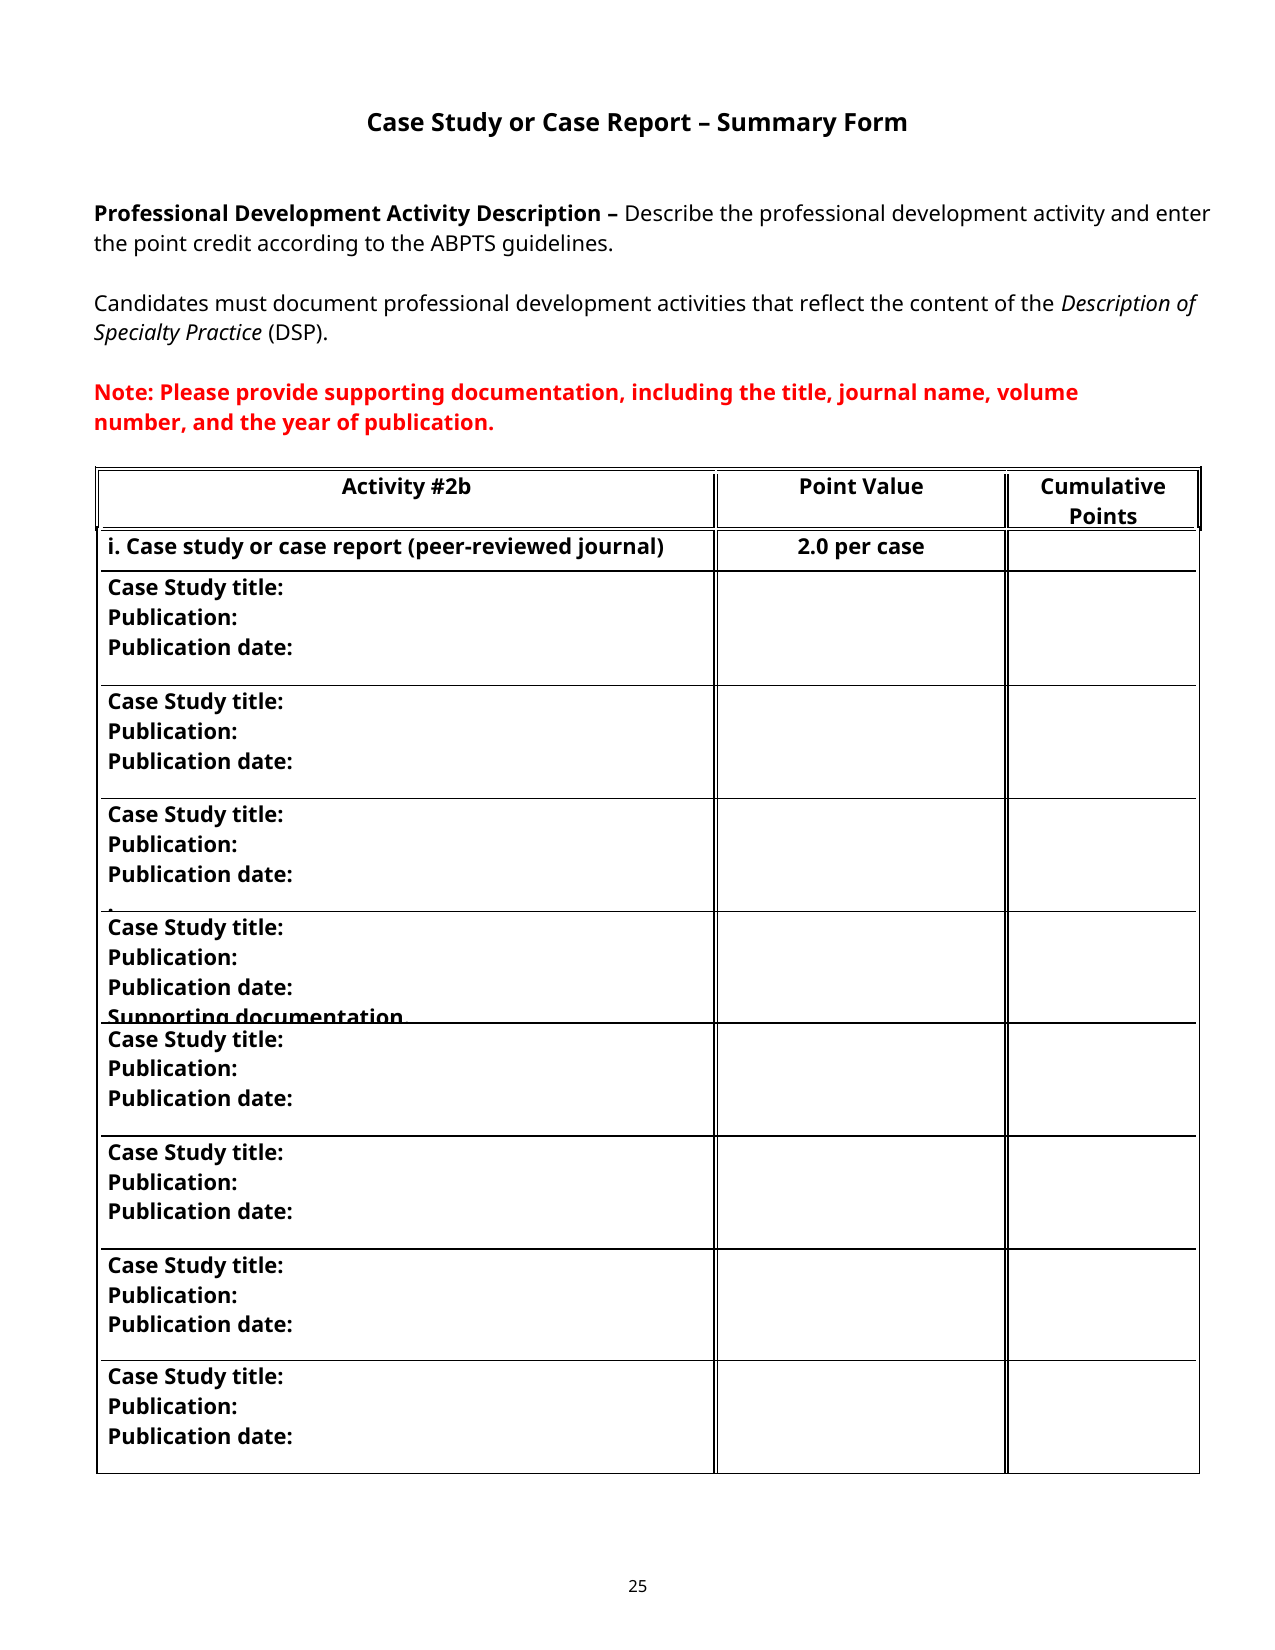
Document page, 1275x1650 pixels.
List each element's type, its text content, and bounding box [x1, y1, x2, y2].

table_cell Case Study title: Publication: Publication date: [98, 570, 713, 684]
table_cell Case Study title: Publication: Publication date: [98, 685, 713, 798]
table_cell [1009, 570, 1199, 684]
table_cell [718, 1250, 1004, 1359]
table_cell [718, 1137, 1004, 1248]
table_cell Case Study title: Publication: Publication date: [98, 1360, 713, 1473]
table_header Cumulative Points [1006, 468, 1199, 526]
table_cell [718, 686, 1004, 798]
table_cell Case Study title: Publication: Publication date: [98, 1248, 713, 1359]
table_cell [1009, 1135, 1199, 1248]
table_cell 2.0 per case [718, 531, 1004, 570]
table_cell Case Study title: Publication: Publication date: Supporting documentation. [98, 911, 713, 1022]
table_cell [1009, 1248, 1199, 1359]
table_cell Case Study title: Publication: Publication date: [98, 1135, 713, 1248]
table_header Activity #2b [97, 468, 716, 526]
table_cell [1009, 911, 1199, 1022]
table_cell [1009, 1360, 1199, 1473]
table_cell Case Study title: Publication: Publication date: [98, 1022, 713, 1135]
table_header Point Value [716, 471, 1006, 526]
table_cell [718, 572, 1004, 684]
table_cell [1009, 1022, 1199, 1135]
table_cell i. Case study or case report (peer-reviewed journal) [98, 526, 716, 570]
text Case Study or Case Report – Summary Form [37, 105, 1237, 139]
table_cell [718, 799, 1004, 911]
table_cell [1009, 798, 1199, 911]
text Professional Development Activity Description – Describe the professional development activity and enter the point credit according to the ABPTS guidelines. [94, 198, 1237, 258]
table_cell Case Study title: Publication: Publication date: . [98, 798, 713, 911]
text Note: Please provide supporting documentation, including the title, journal name, volume number, and the year of publication. [94, 377, 1172, 437]
table_cell [718, 1024, 1004, 1135]
table_cell [718, 912, 1004, 1022]
table_cell [1006, 526, 1199, 570]
text Candidates must document professional development activities that reflect the content of the Description of Specialty Practice (DSP). [94, 288, 1237, 347]
table_cell [1009, 685, 1199, 798]
table_cell [718, 1361, 1004, 1473]
